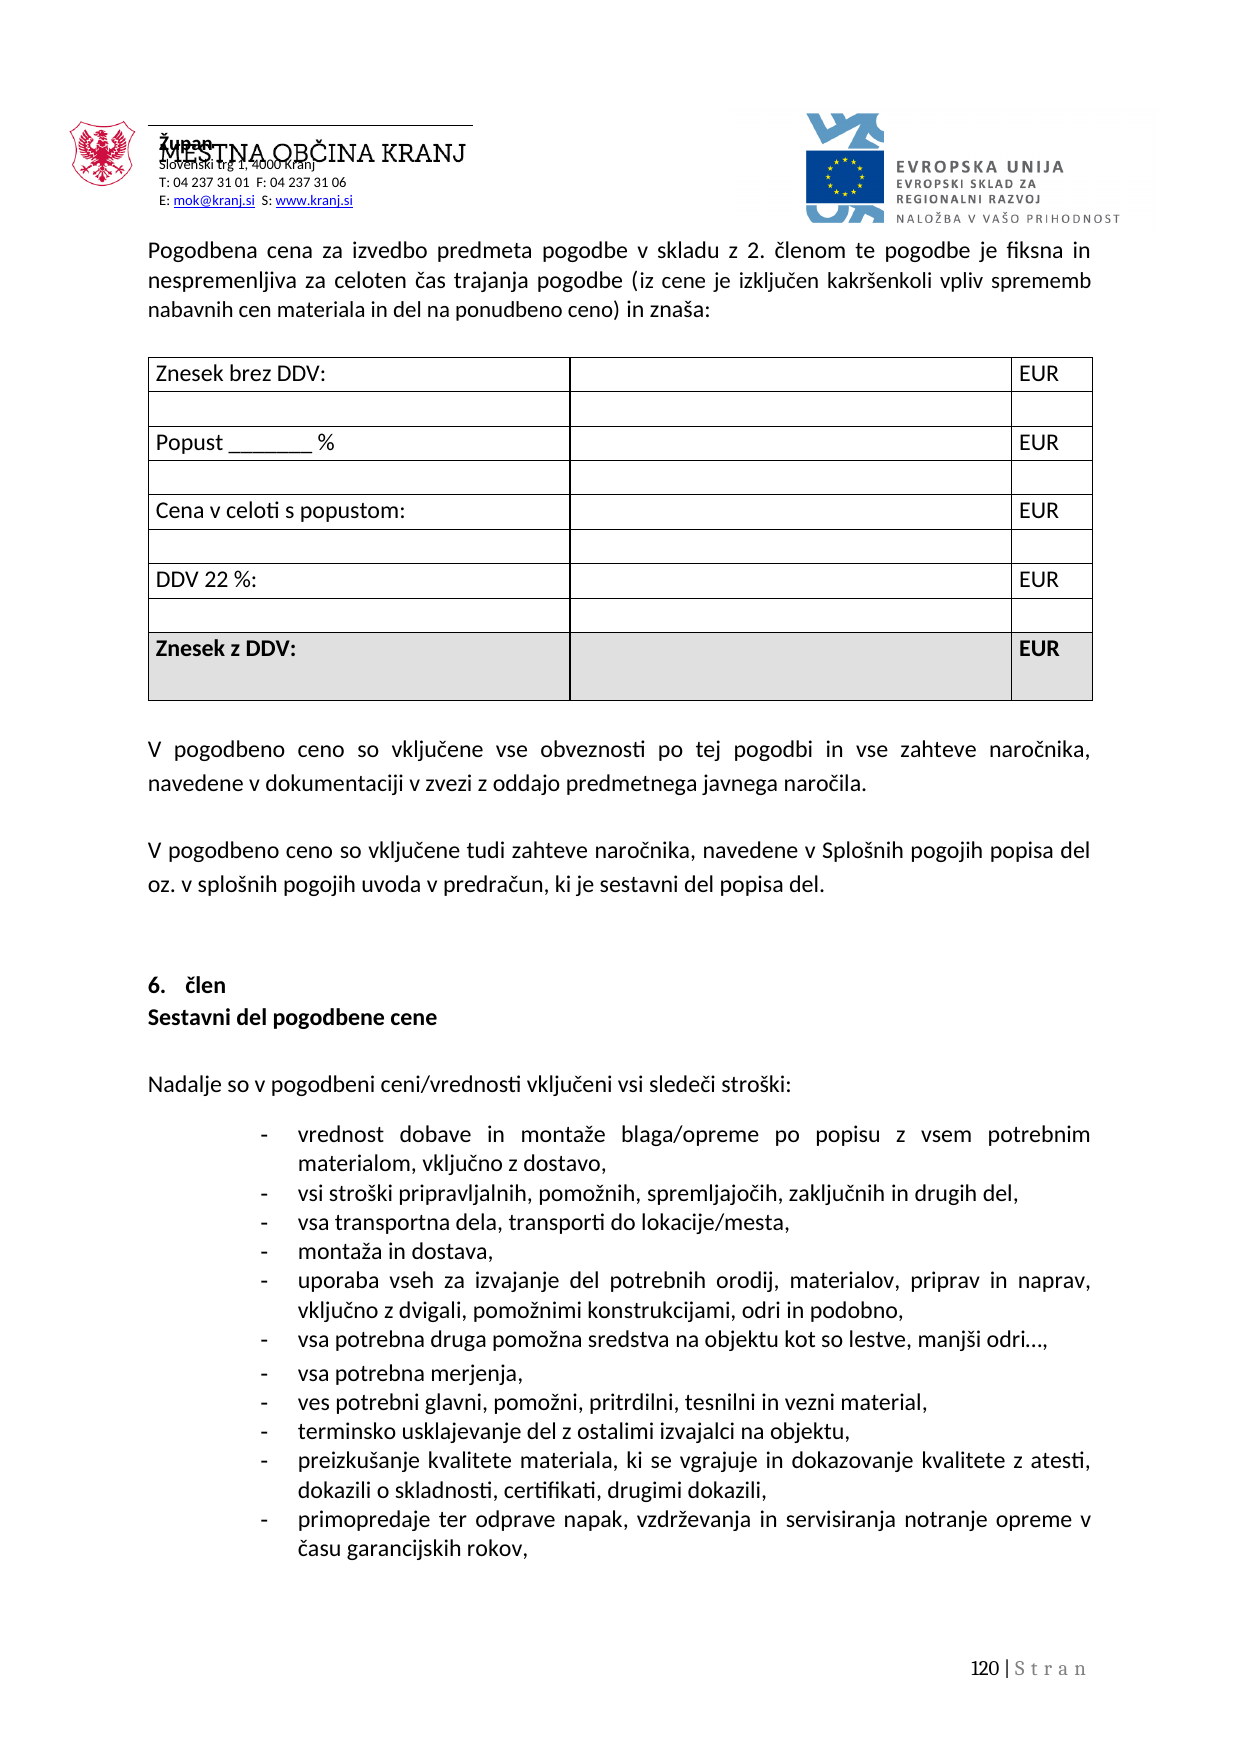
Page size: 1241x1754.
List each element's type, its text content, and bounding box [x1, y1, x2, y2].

table_cell [571, 461, 1011, 494]
table_cell [571, 599, 1011, 632]
list vsi stroški pripravljalnih, pomožnih, spremljajočih, zaključnih in drugih del, [260, 1178, 1092, 1207]
list primopredaje ter odprave napak, vzdrževanja in servisiranja notranje opreme v času garancijskih rokov, [260, 1504, 1092, 1562]
list vsa transportna dela, transporti do lokacije/mesta, [260, 1207, 1092, 1236]
table_cell Cena v celoti s popustom: [149, 495, 569, 529]
table_cell [571, 495, 1011, 529]
list uporaba vseh za izvajanje del potrebnih orodij, materialov, priprav in naprav, vključno z dvigali, pomožnimi konstrukcijami, odri in podobno, [260, 1265, 1092, 1324]
table_cell [1012, 530, 1092, 563]
table_cell [1012, 599, 1092, 632]
text Nadalje so v pogodbeni ceni/vrednosti vključeni vsi sledeči stroški: [148, 1069, 1092, 1098]
table_cell [149, 599, 569, 632]
table_cell EUR [1012, 427, 1092, 460]
list člen [148, 970, 1092, 999]
table_cell [571, 564, 1011, 597]
text V pogodbeno ceno so vključene vse obveznosti po tej pogodbi in vse zahteve naročnika, navedene v dokumentaciji v zvezi z oddajo predmetnega javnega naročila. [148, 734, 1092, 797]
table_cell Znesek z DDV: [149, 633, 569, 700]
table_cell [571, 633, 1011, 700]
table_cell DDV 22 %: [149, 564, 569, 597]
table_cell EUR [1012, 633, 1092, 700]
table_cell [1012, 461, 1092, 494]
table_header Znesek brez DDV: [149, 358, 569, 391]
text V pogodbeno ceno so vključene tudi zahteve naročnika, navedene v Splošnih pogojih popisa del oz. v splošnih pogojih uvoda v predračun, ki je sestavni del popisa del. [148, 836, 1092, 898]
table_cell Popust _______ % [149, 427, 569, 460]
table_cell [149, 461, 569, 494]
table_header [571, 358, 1011, 391]
list montaža in dostava, [260, 1236, 1092, 1265]
table_cell [571, 530, 1011, 563]
table_cell [1012, 392, 1092, 426]
text Sestavni del pogodbene cene [148, 1002, 1092, 1031]
table_cell [571, 392, 1011, 426]
list vsa potrebna merjenja, [260, 1358, 1092, 1387]
table_cell EUR [1012, 564, 1092, 597]
table_cell [149, 392, 569, 426]
table_cell [149, 530, 569, 563]
table_cell [571, 427, 1011, 460]
list preizkušanje kvalitete materiala, ki se vgrajuje in dokazovanje kvalitete z atesti, dokazili o skladnosti, certifikati, drugimi dokazili, [260, 1445, 1092, 1504]
list vsa potrebna druga pomožna sredstva na objektu kot so lestve, manjši odri…, [260, 1324, 1092, 1353]
table_cell EUR [1012, 495, 1092, 529]
list ves potrebni glavni, pomožni, pritrdilni, tesnilni in vezni material, [260, 1387, 1092, 1416]
picture [725, 108, 1160, 234]
table_header EUR [1012, 358, 1092, 391]
list vrednost dobave in montaže blaga/opreme po popisu z vsem potrebnim materialom, vključno z dostavo, [260, 1119, 1092, 1178]
list terminsko usklajevanje del z ostalimi izvajalci na objektu, [260, 1416, 1092, 1445]
text Pogodbena cena za izvedbo predmeta pogodbe v skladu z 2. členom te pogodbe je fiksna in nespremenljiva za celoten čas trajanja pogodbe (iz cene je izključen kakršenkoli vpliv sprememb nabavnih cen materiala in del na ponudbeno ceno) in znaša: [148, 235, 1092, 323]
